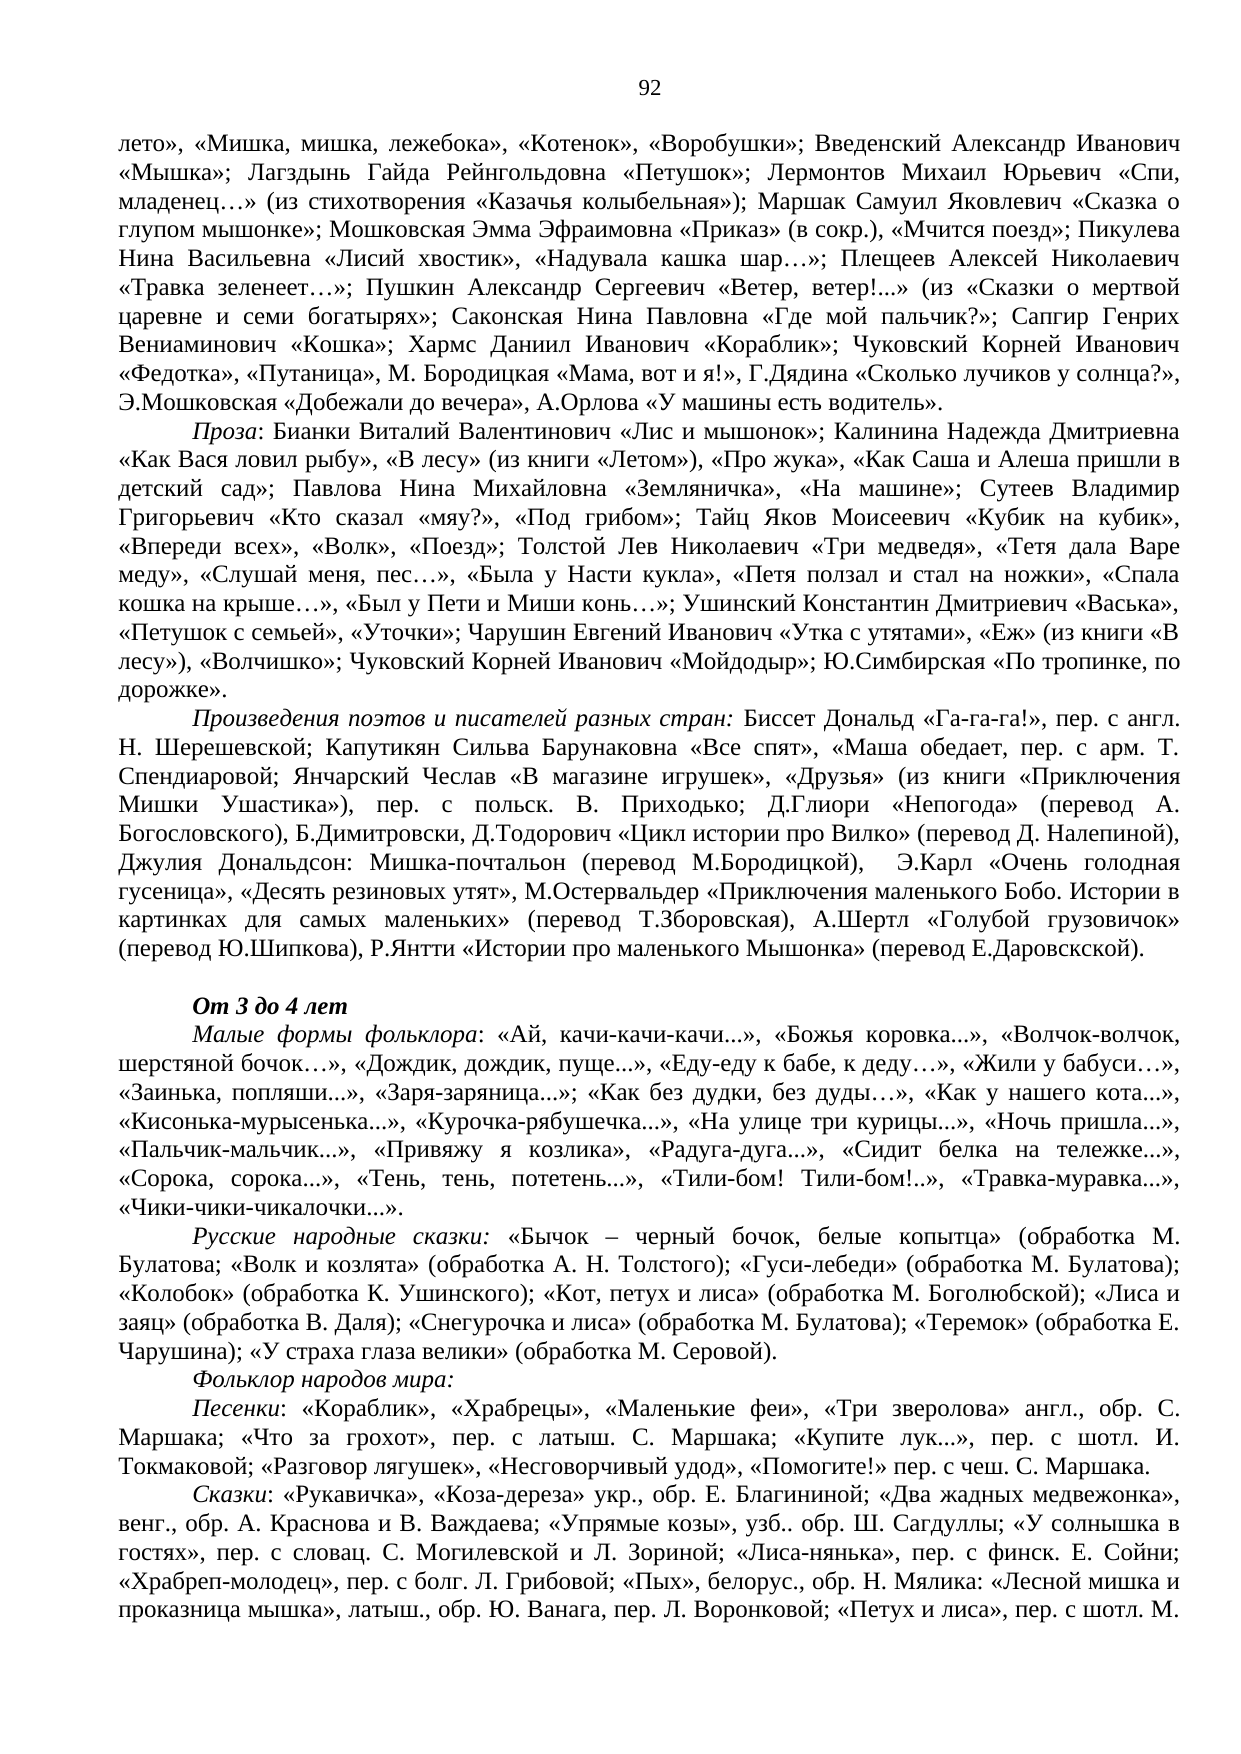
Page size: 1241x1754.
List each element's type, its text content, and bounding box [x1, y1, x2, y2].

text Русские народные сказки: «Бычок – черный бочок, белые копытца» (обработка М. Булатова; «Волк и козлята» (обработка А. Н. Толстого); «Гуси-лебеди» (обработка М. Булатова); «Колобок» (обработка К. Ушинского); «Кот, петух и лиса» (обработка М. Боголюбской); «Лиса и заяц» (обработка В. Даля); «Снегурочка и лиса» (обработка М. Булатова); «Теремок» (обработка Е. Чарушина); «У страха глаза велики» (обработка М. Серовой). [118, 1221, 1181, 1364]
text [118, 128, 1181, 416]
text Произведения поэтов и писателей разных стран: Биссет Дональд «Га-га-га!», пер. с англ. Н. Шерешевской; Капутикян Сильва Барунаковна «Все спят», «Маша обедает, пер. с арм. Т. Спендиаровой; Янчарский Чеслав «В магазине игрушек», «Друзья» (из книги «Приключения Мишки Ушастика»), пер. с польск. В. Приходько; Д.Глиори «Непогода» (перевод А. Богословского), Б.Димитровски, Д.Тодорович «Цикл истории про Вилко» (перевод Д. Налепиной), Джулия Дональдсон: Мишка-почтальон (перевод М.Бородицкой), Э.Карл «Очень голодная гусеница», «Десять резиновых утят», М.Остервальдер «Приключения маленького Бобо. Истории в картинках для самых маленьких» (перевод Т.Зборовская), А.Шертл «Голубой грузовичок» (перевод Ю.Шипкова), Р.Янтти «Истории про маленького Мышонка» (перевод Е.Даровскской). [118, 703, 1181, 962]
text Песенки: «Кораблик», «Храбрецы», «Маленькие феи», «Три зверолова» англ., обр. С. Маршака; «Что за грохот», пер. с латыш. С. Маршака; «Купите лук...», пер. с шотл. И. Токмаковой; «Разговор лягушек», «Несговорчивый удод», «Помогите!» пер. с чеш. С. Маршака. [118, 1393, 1181, 1479]
text Малые формы фольклора: «Ай, качи-качи-качи...», «Божья коровка...», «Волчок-волчок, шерстяной бочок…», «Дождик, дождик, пуще...», «Еду-еду к бабе, к деду…», «Жили у бабуси…», «Заинька, попляши...», «Заря-заряница...»; «Как без дудки, без дуды…», «Как у нашего кота...», «Кисонька-мурысенька...», «Курочка-рябушечка...», «На улице три курицы...», «Ночь пришла...», «Пальчик-мальчик...», «Привяжу я козлика», «Радуга-дуга...», «Сидит белка на тележке...», «Сорока, сорока...», «Тень, тень, потетень...», «Тили-бом! Тили-бом!..», «Травка-муравка...», «Чики-чики-чикалочки...». [118, 1019, 1181, 1221]
text Фольклор народов мира: [118, 1364, 1181, 1393]
text От 3 до 4 лет [118, 991, 1181, 1019]
text Проза: Бианки Виталий Валентинович «Лис и мышонок»; Калинина Надежда Дмитриевна «Как Вася ловил рыбу», «В лесу» (из книги «Летом»), «Про жука», «Как Саша и Алеша пришли в детский сад»; Павлова Нина Михайловна «Земляничка», «На машине»; Сутеев Владимир Григорьевич «Кто сказал «мяу?», «Под грибом»; Тайц Яков Моисеевич «Кубик на кубик», «Впереди всех», «Волк», «Поезд»; Толстой Лев Николаевич «Три медведя», «Тетя дала Варе меду», «Слушай меня, пес…», «Была у Насти кукла», «Петя ползал и стал на ножки», «Спала кошка на крыше…», «Был у Пети и Миши конь…»; Ушинский Константин Дмитриевич «Васька», «Петушок с семьей», «Уточки»; Чарушин Евгений Иванович «Утка с утятами», «Еж» (из книги «В лесу»), «Волчишко»; Чуковский Корней Иванович «Мойдодыр»; Ю.Симбирская «По тропинке, по дорожке». [118, 416, 1181, 703]
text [118, 1479, 1181, 1623]
